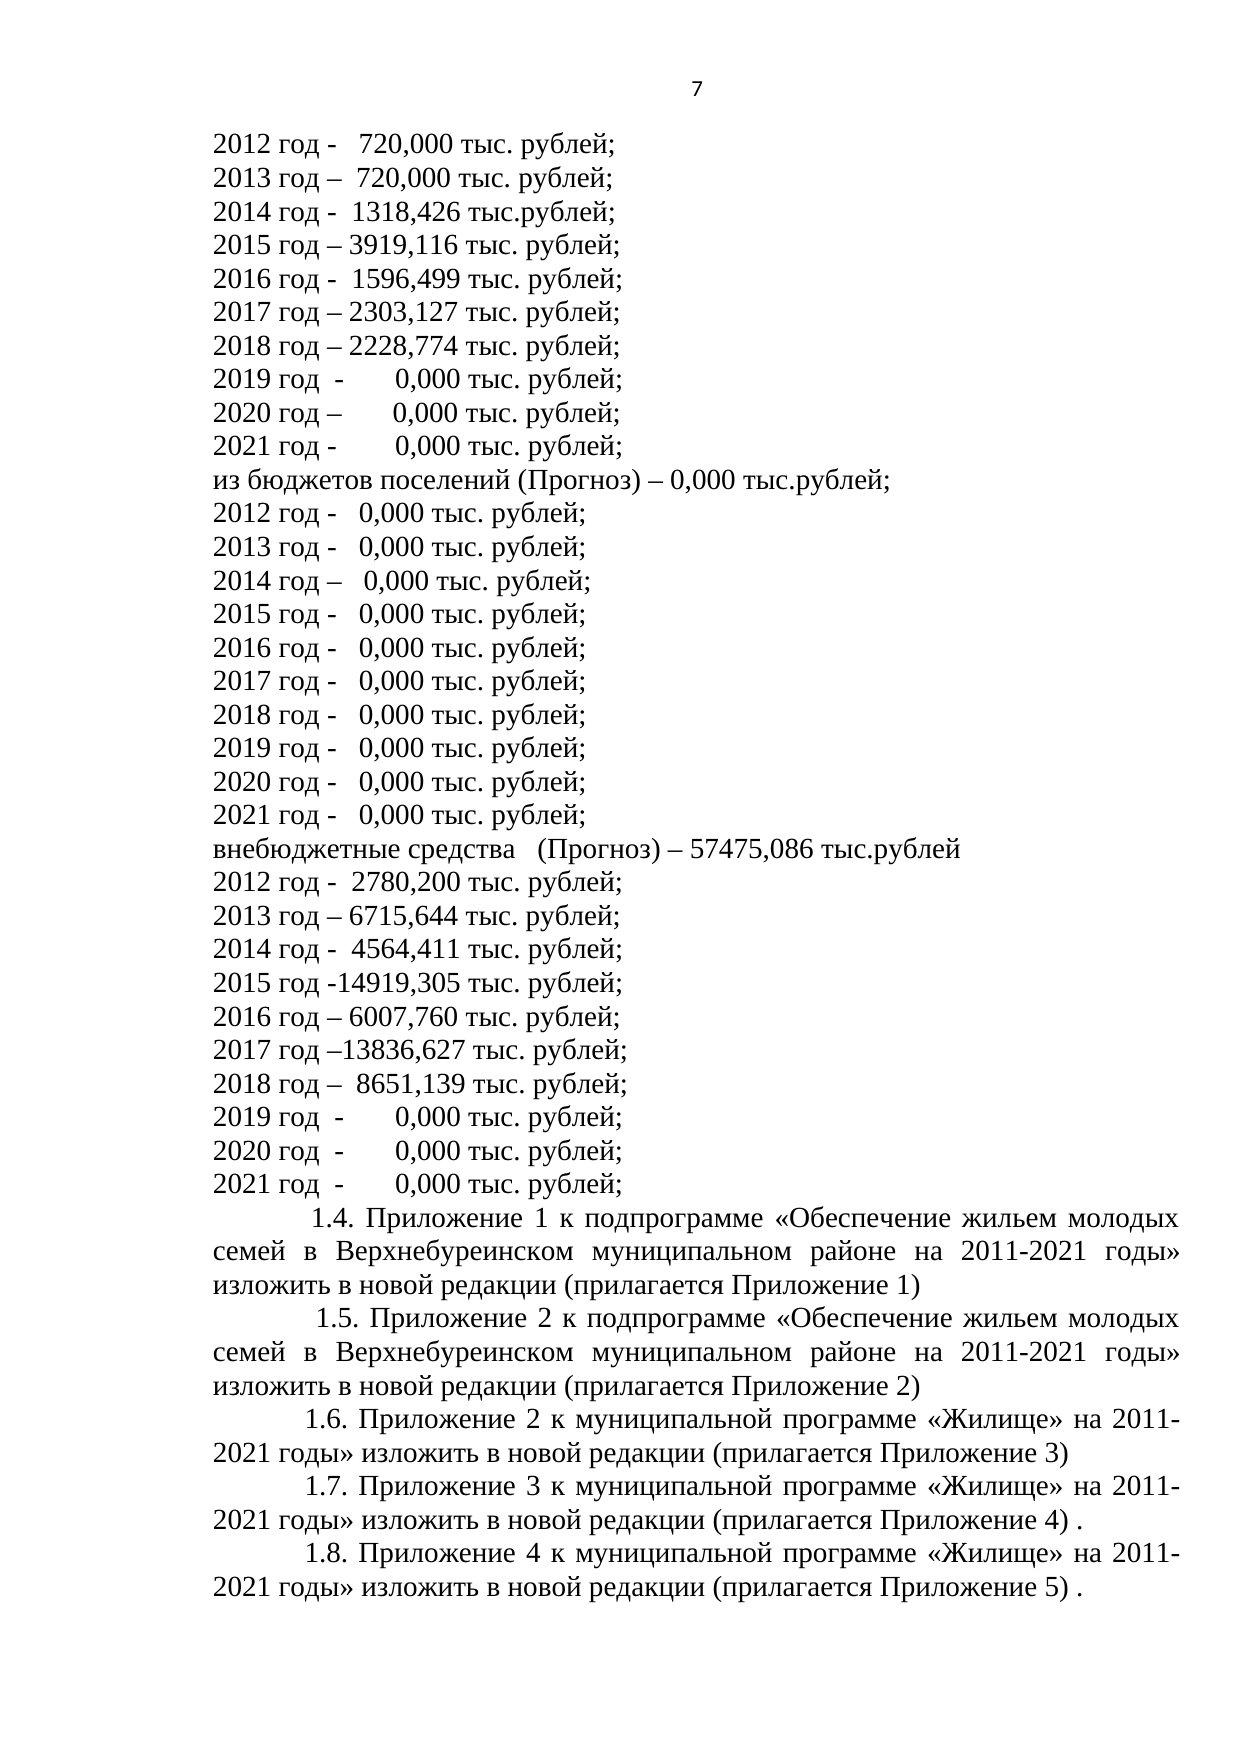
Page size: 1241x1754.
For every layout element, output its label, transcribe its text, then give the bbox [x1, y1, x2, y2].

text 2018 год – 2228,774 тыс. рублей; [213, 328, 1181, 361]
text из бюджетов поселений (Прогноз) – 0,000 тыс.рублей; [213, 462, 1181, 496]
text 2020 год – 0,000 тыс. рублей; [213, 395, 1181, 428]
text 2019 год - 0,000 тыс. рублей; [213, 730, 1181, 764]
text внебюджетные средства (Прогноз) – 57475,086 тыс.рублей [213, 831, 1181, 864]
text 2014 год – 0,000 тыс. рублей; [213, 563, 1181, 596]
text 2019 год - 0,000 тыс. рублей; [213, 1099, 1181, 1133]
text 2021 год - 0,000 тыс. рублей; [213, 1166, 1181, 1200]
text 2017 год - 0,000 тыс. рублей; [213, 663, 1181, 697]
text 2020 год - 0,000 тыс. рублей; [213, 764, 1181, 797]
text 2019 год - 0,000 тыс. рублей; [213, 361, 1181, 395]
text 2012 год - 720,000 тыс. рублей; [213, 127, 1181, 160]
text 2016 год - 1596,499 тыс. рублей; [213, 261, 1181, 294]
text 2020 год - 0,000 тыс. рублей; [213, 1133, 1181, 1166]
text 1.5. Приложение 2 к подпрограмме «Обеспечение жильем молодых семей в Верхнебуреинском муниципальном районе на 2011-2021 годы» изложить в новой редакции (прилагается Приложение 2) [213, 1301, 1181, 1401]
text 2014 год - 1318,426 тыс.рублей; [213, 194, 1181, 227]
text 2014 год - 4564,411 тыс. рублей; [213, 932, 1181, 965]
text 2017 год – 2303,127 тыс. рублей; [213, 294, 1181, 328]
text 2015 год – 3919,116 тыс. рублей; [213, 227, 1181, 261]
text 2016 год - 0,000 тыс. рублей; [213, 630, 1181, 663]
text 1.7. Приложение 3 к муниципальной программе «Жилище» на 2011-2021 годы» изложить в новой редакции (прилагается Приложение 4) . [213, 1468, 1181, 1535]
text 1.8. Приложение 4 к муниципальной программе «Жилище» на 2011-2021 годы» изложить в новой редакции (прилагается Приложение 5) . [213, 1535, 1181, 1602]
text 2013 год - 0,000 тыс. рублей; [213, 529, 1181, 563]
text 2012 год - 0,000 тыс. рублей; [213, 496, 1181, 529]
text 2016 год – 6007,760 тыс. рублей; [213, 999, 1181, 1032]
text 1.4. Приложение 1 к подпрограмме «Обеспечение жильем молодых семей в Верхнебуреинском муниципальном районе на 2011-2021 годы» изложить в новой редакции (прилагается Приложение 1) [213, 1200, 1181, 1301]
text 2015 год - 0,000 тыс. рублей; [213, 596, 1181, 630]
text 1.6. Приложение 2 к муниципальной программе «Жилище» на 2011-2021 годы» изложить в новой редакции (прилагается Приложение 3) [213, 1401, 1181, 1468]
text 2012 год - 2780,200 тыс. рублей; [213, 864, 1181, 898]
text 2015 год -14919,305 тыс. рублей; [213, 965, 1181, 999]
text 2021 год - 0,000 тыс. рублей; [213, 797, 1181, 831]
text 2018 год - 0,000 тыс. рублей; [213, 697, 1181, 730]
text 2013 год – 6715,644 тыс. рублей; [213, 898, 1181, 932]
text 2021 год - 0,000 тыс. рублей; [213, 428, 1181, 462]
text 2017 год –13836,627 тыс. рублей; [213, 1032, 1181, 1066]
text 2013 год – 720,000 тыс. рублей; [213, 160, 1181, 194]
text 2018 год – 8651,139 тыс. рублей; [213, 1066, 1181, 1099]
